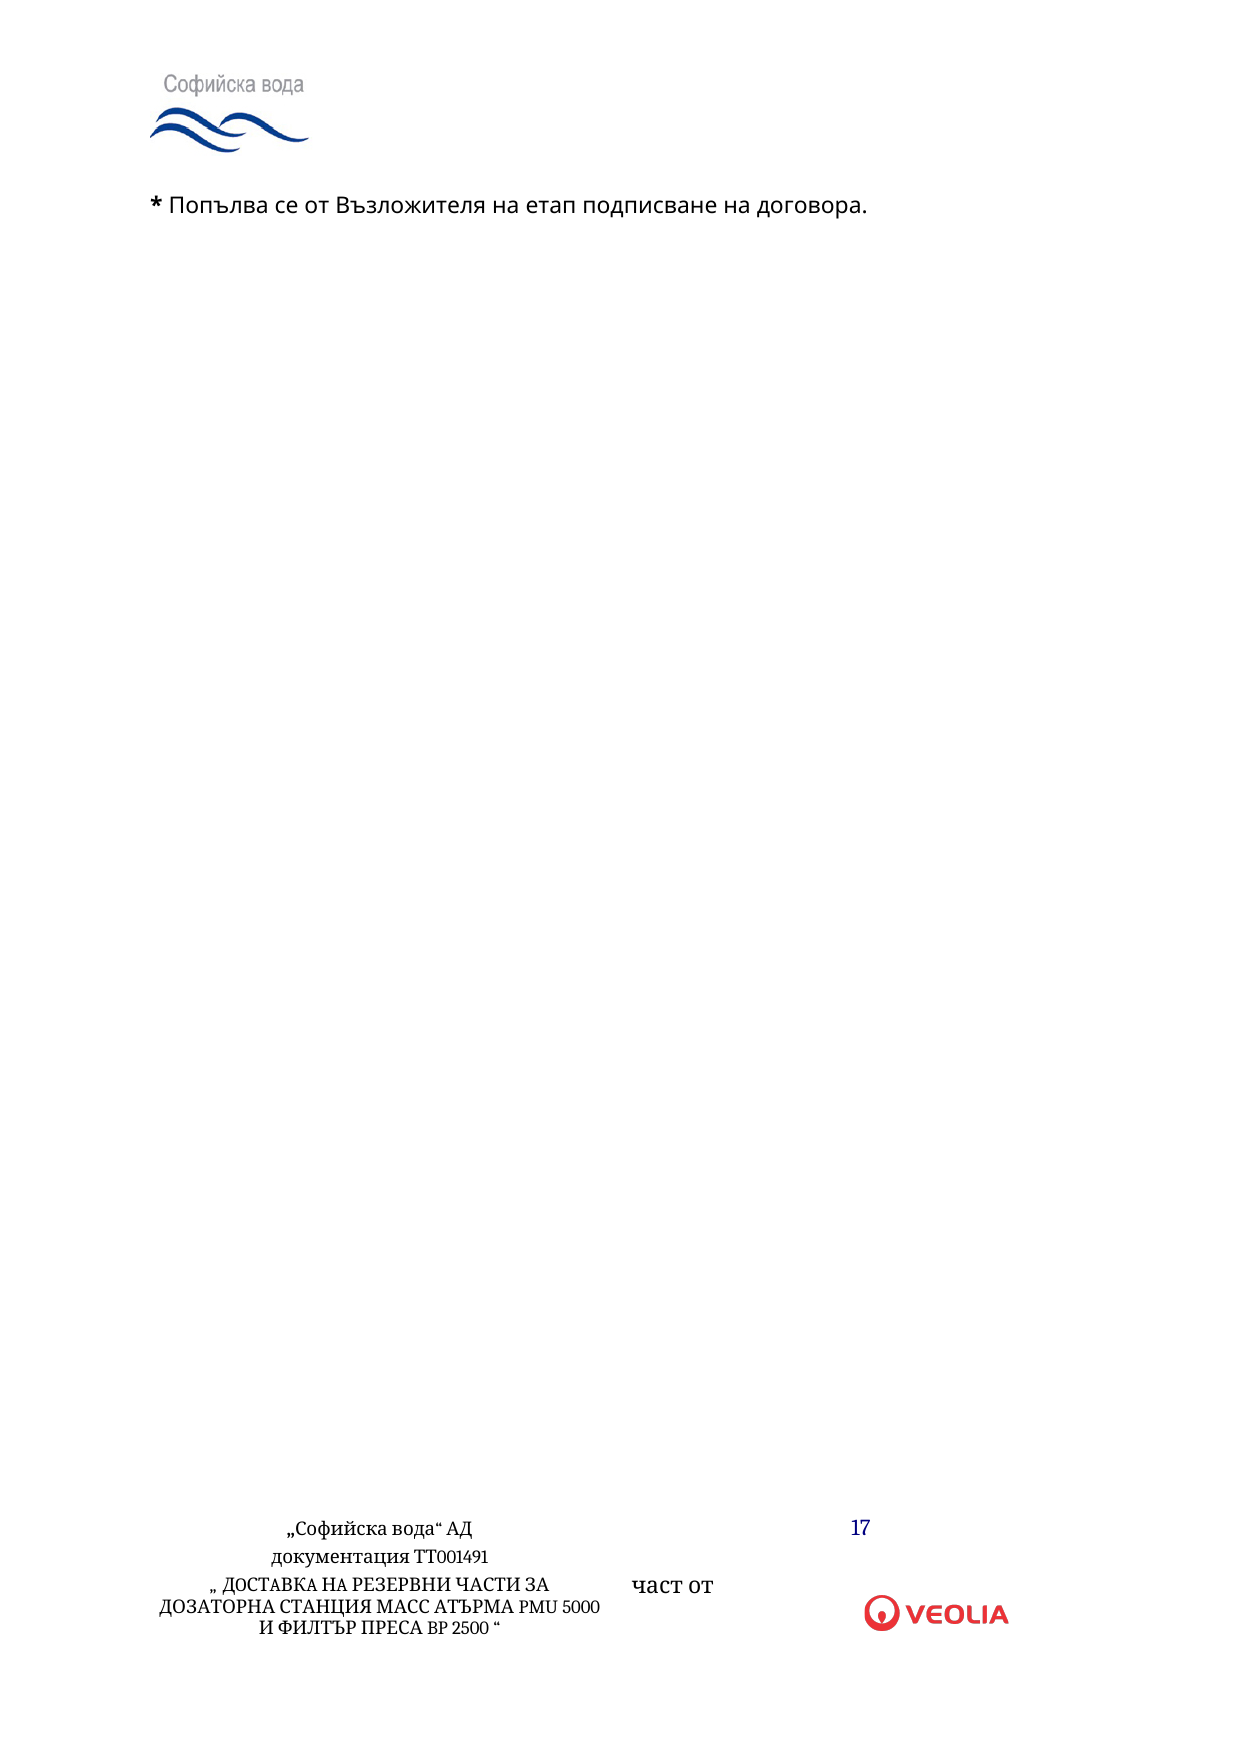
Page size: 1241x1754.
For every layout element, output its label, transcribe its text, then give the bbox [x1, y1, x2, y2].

picture [150, 73, 313, 156]
text * Попълва се от Възложителя на етап подписване на договора. [150, 189, 1090, 220]
picture [864, 1595, 1009, 1631]
